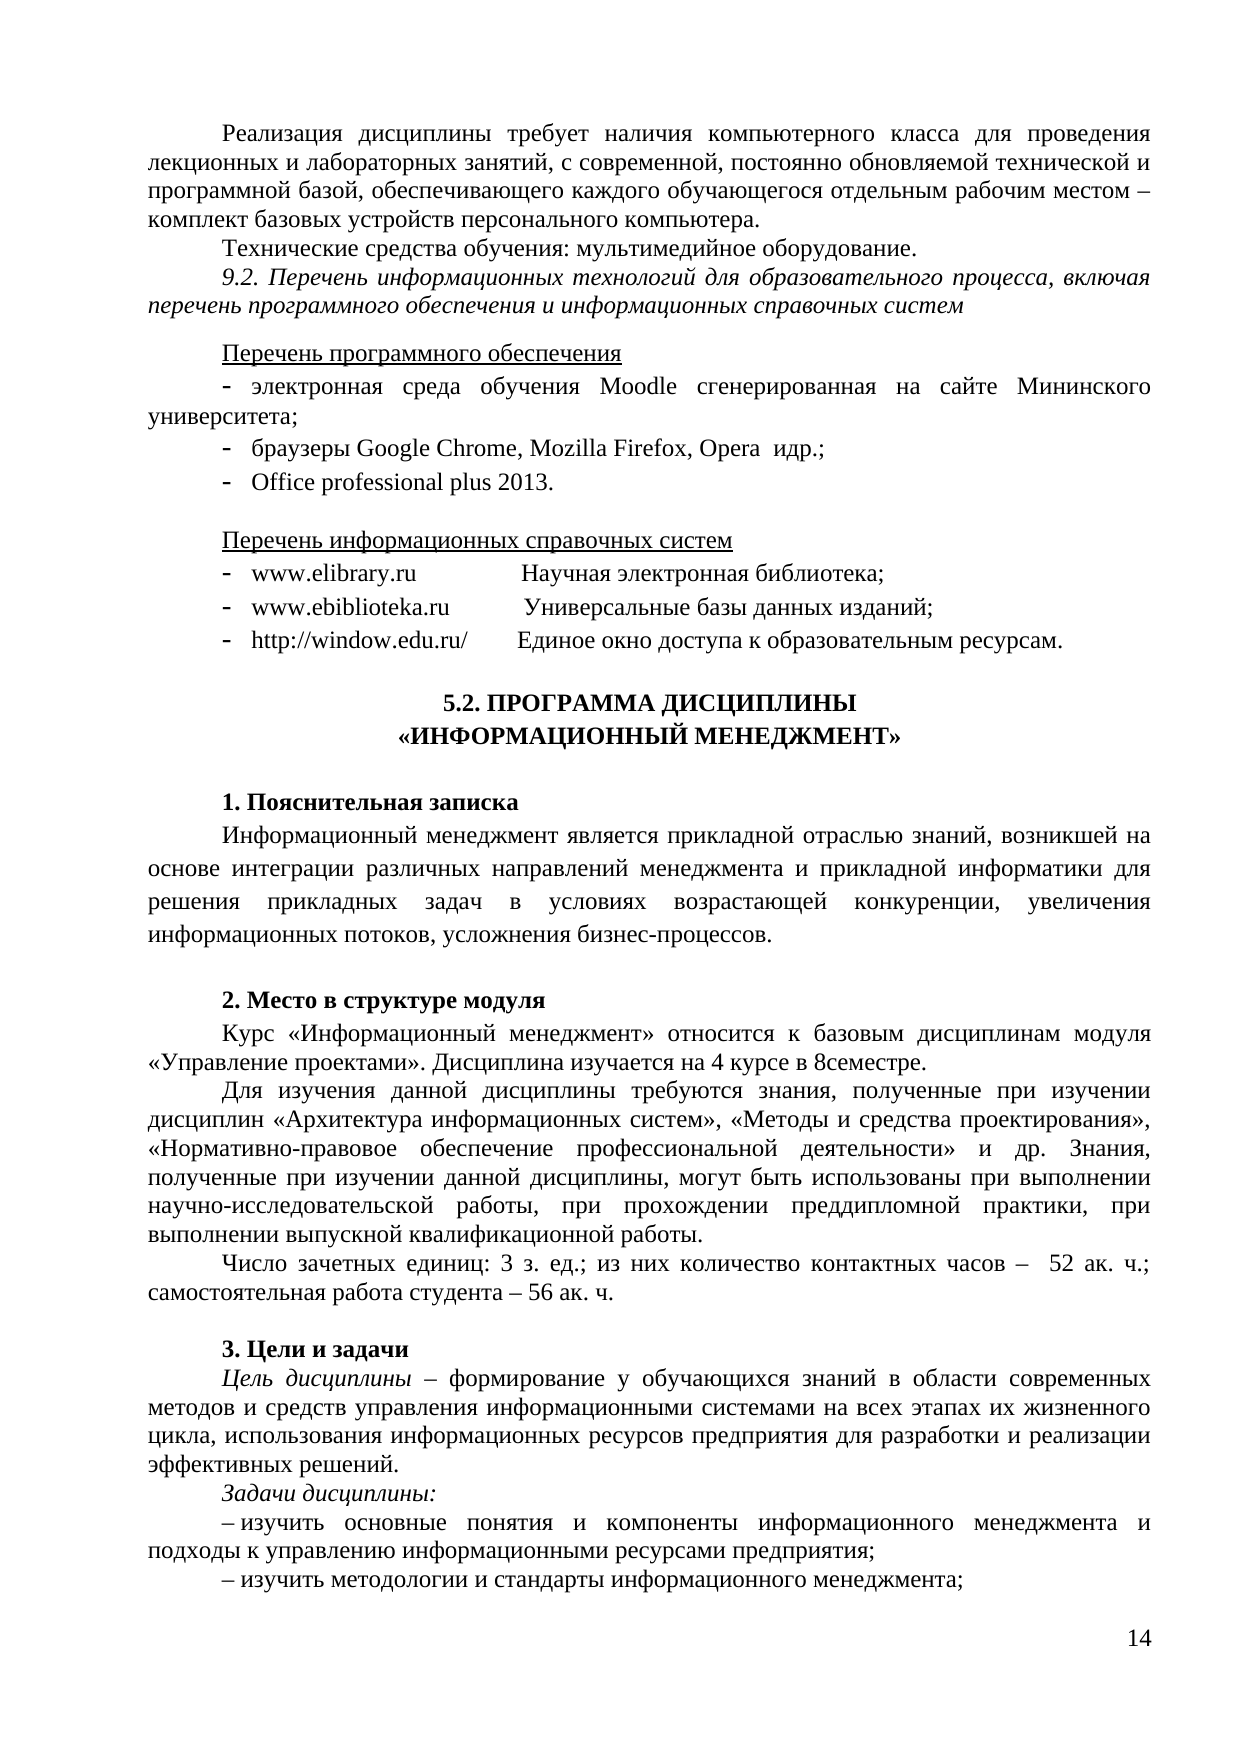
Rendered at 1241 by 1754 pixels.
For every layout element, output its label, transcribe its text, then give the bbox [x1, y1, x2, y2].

text Задачи дисциплины: [148, 1478, 1152, 1507]
text 3. Цели и задачи [148, 1334, 1152, 1363]
text Информационный менеджмент является прикладной отраслью знаний, возникшей на основе интеграции различных направлений менеджмента и прикладной информатики для решения прикладных задач в условиях возрастающей конкуренции, увеличения информационных потоков, усложнения бизнес-процессов. [148, 820, 1152, 948]
list Office professional plus 2013. [148, 463, 1152, 497]
text 5.2. ПРОГРАММА ДИСЦИПЛИНЫ [148, 688, 1152, 717]
text Цель дисциплины – формирование у обучающихся знаний в области современных методов и средств управления информационными системами на всех этапах их жизненного цикла, использования информационных ресурсов предприятия для разработки и реализации эффективных решений. [148, 1363, 1152, 1478]
list http://window.edu.ru/ Единое окно доступа к образовательным ресурсам. [148, 621, 1152, 655]
text «Информационный менеджмент» [148, 721, 1152, 749]
text Для изучения данной дисциплины требуются знания, полученные при изучении дисциплин «Архитектура информационных систем», «Методы и средства проектирования», «Нормативно-правовое обеспечение профессиональной деятельности» и др. Знания, полученные при изучении данной дисциплины, могут быть использованы при выполнении научно-исследовательской работы, при прохождении преддипломной практики, при выполнении выпускной квалификационной работы. [148, 1076, 1152, 1248]
text Перечень программного обеспечения [148, 338, 1152, 367]
list электронная среда обучения Moodle сгенерированная на сайте Мининского университета; [148, 367, 1152, 429]
list www.elibrary.ru Научная электронная библиотека; [148, 554, 1152, 588]
text 2. Место в структуре модуля [148, 985, 1152, 1014]
text Перечень информационных справочных систем [148, 525, 1152, 554]
text – изучить основные понятия и компоненты информационного менеджмента и подходы к управлению информационными ресурсами предприятия; [148, 1507, 1152, 1564]
text Курс «Информационный менеджмент» относится к базовым дисциплинам модуля «Управление проектами». Дисциплина изучается на 4 курсе в 8семестре. [148, 1018, 1152, 1076]
text Технические средства обучения: мультимедийное оборудование. [148, 233, 1152, 262]
list www.ebiblioteka.ru Универсальные базы данных изданий; [148, 588, 1152, 621]
text 1. Пояснительная записка [148, 787, 1152, 816]
text Число зачетных единиц: 3 з. ед.; из них количество контактных часов – 52 ак. ч.; самостоятельная работа студента – 56 ак. ч. [148, 1248, 1152, 1306]
list браузеры Google Chrome, Mozilla Firefox, Opera идр.; [148, 429, 1152, 463]
text – изучить методологии и стандарты информационного менеджмента; [148, 1564, 1152, 1593]
text 9.2. Перечень информационных технологий для образовательного процесса, включая перечень программного обеспечения и информационных справочных систем [148, 262, 1152, 319]
text Реализация дисциплины требует наличия компьютерного класса для проведения лекционных и лабораторных занятий, с современной, постоянно обновляемой технической и программной базой, обеспечивающего каждого обучающегося отдельным рабочим местом – комплект базовых устройств персонального компьютера. [148, 118, 1152, 233]
